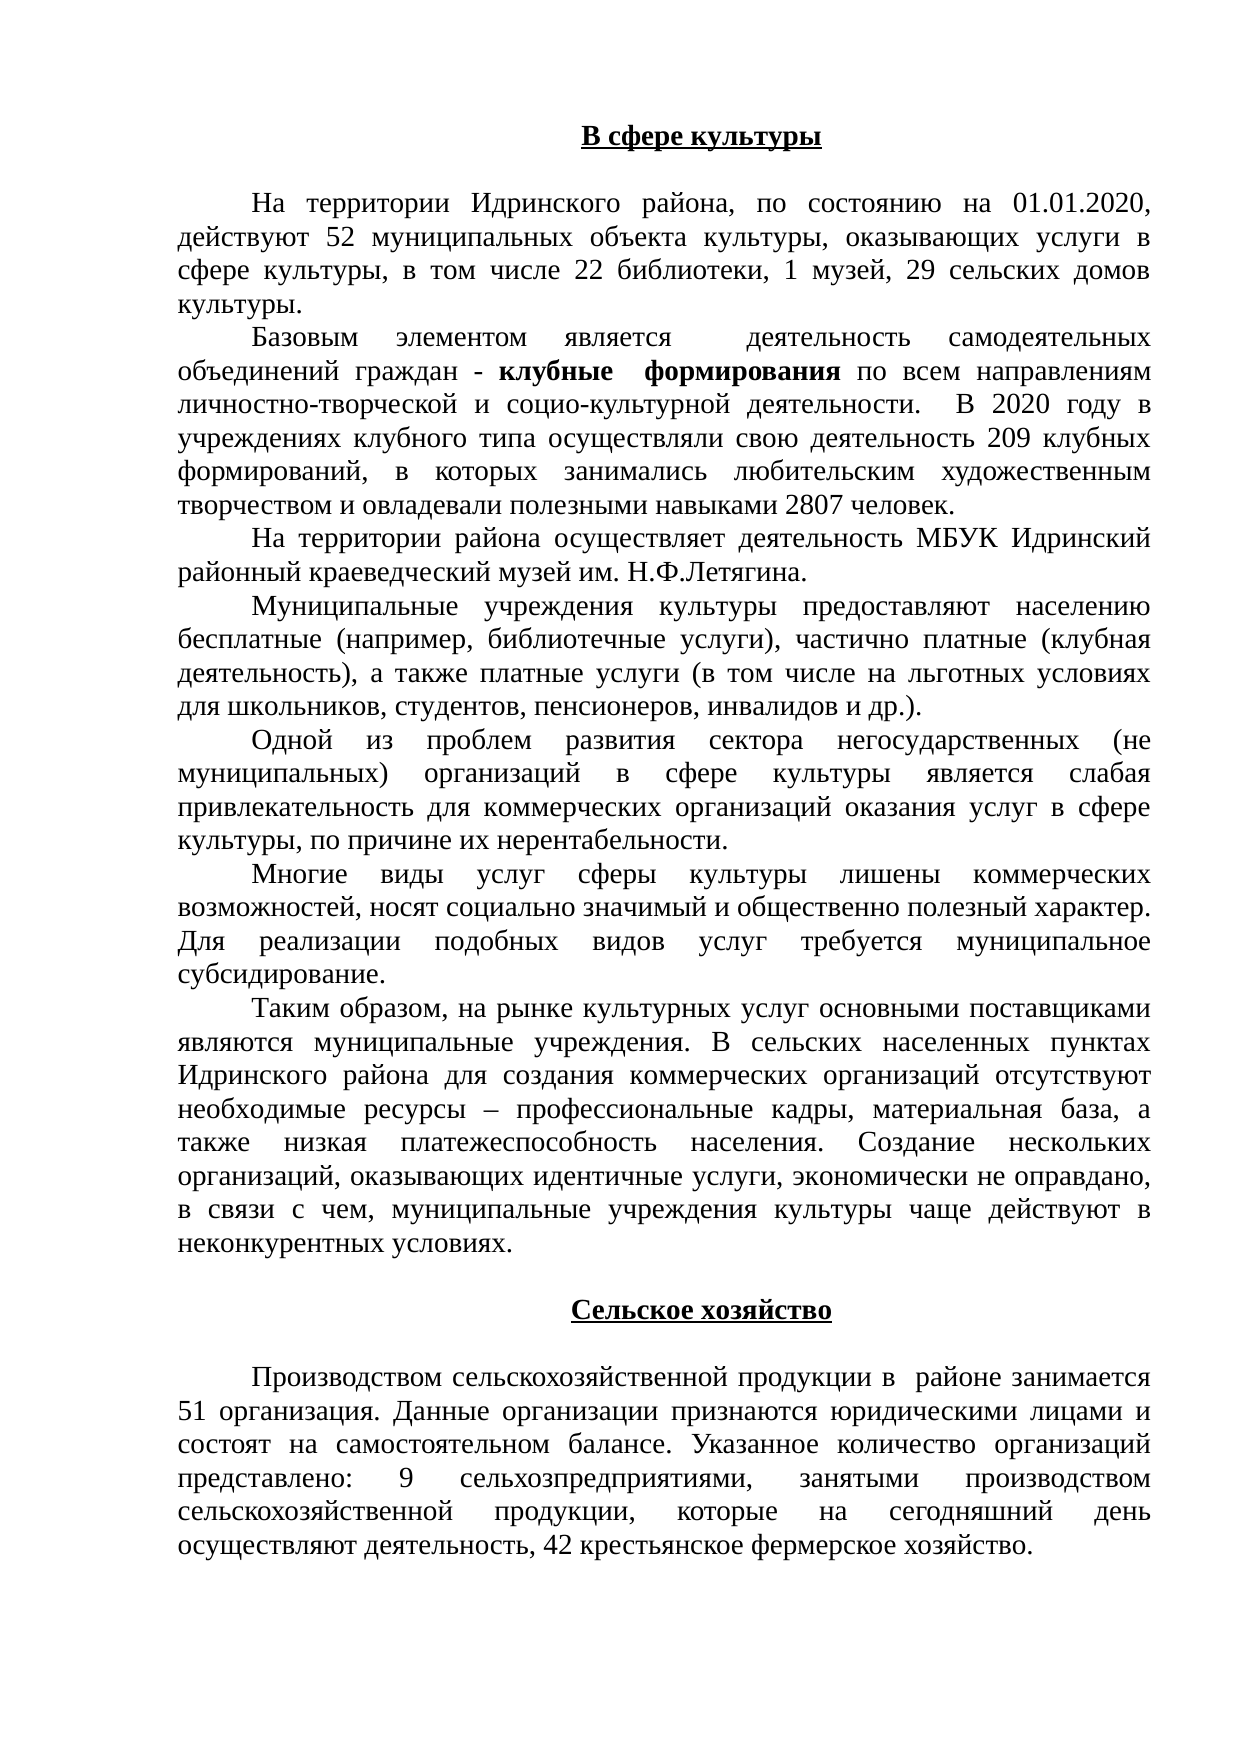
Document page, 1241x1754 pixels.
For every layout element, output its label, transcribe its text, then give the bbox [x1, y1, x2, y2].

text На территории района осуществляет деятельность МБУК Идринский районный краеведческий музей им. Н.Ф.Летягина. [177, 521, 1152, 588]
text Сельское хозяйство [177, 1292, 1152, 1326]
list На территории Идринского района, по состоянию на 01.01.2020, действуют 52 муниципальных объекта культуры, оказывающих услуги в сфере культуры, в том числе 22 библиотеки, 1 музей, 29 сельских домов культуры. [177, 185, 1152, 319]
text В сфере культуры [177, 118, 1152, 152]
list Многие виды услуг сферы культуры лишены коммерческих возможностей, носят социально значимый и общественно полезный характер. Для реализации подобных видов услуг требуется муниципальное субсидирование. [177, 856, 1152, 990]
list Муниципальные учреждения культуры предоставляют населению бесплатные (например, библиотечные услуги), частично платные (клубная деятельность), а также платные услуги (в том числе на льготных условиях для школьников, студентов, пенсионеров, инвалидов и др.). [177, 588, 1152, 722]
text Производством сельскохозяйственной продукции в районе занимается 51 организация. Данные организации признаются юридическими лицами и состоят на самостоятельном балансе. Указанное количество организаций представлено: 9 сельхозпредприятиями, занятыми производством сельскохозяйственной продукции, которые на сегодняшний день осуществляют деятельность, 42 крестьянское фермерское хозяйство. [177, 1359, 1152, 1560]
list Таким образом, на рынке культурных услуг основными поставщиками являются муниципальные учреждения. В сельских населенных пунктах Идринского района для создания коммерческих организаций отсутствуют необходимые ресурсы – профессиональные кадры, материальная база, а также низкая платежеспособность населения. Создание нескольких организаций, оказывающих идентичные услуги, экономически не оправдано, в связи с чем, муниципальные учреждения культуры чаще действуют в неконкурентных условиях. [177, 990, 1152, 1258]
list Одной из проблем развития сектора негосударственных (не муниципальных) организаций в сфере культуры является слабая привлекательность для коммерческих организаций оказания услуг в сфере культуры, по причине их нерентабельности. [177, 722, 1152, 856]
text Базовым элементом является деятельность самодеятельных объединений граждан - клубные формирования по всем направлениям личностно-творческой и социо-культурной деятельности. В 2020 году в учреждениях клубного типа осуществляли свою деятельность 209 клубных формирований, в которых занимались любительским художественным творчеством и овладевали полезными навыками 2807 человек. [177, 319, 1152, 521]
